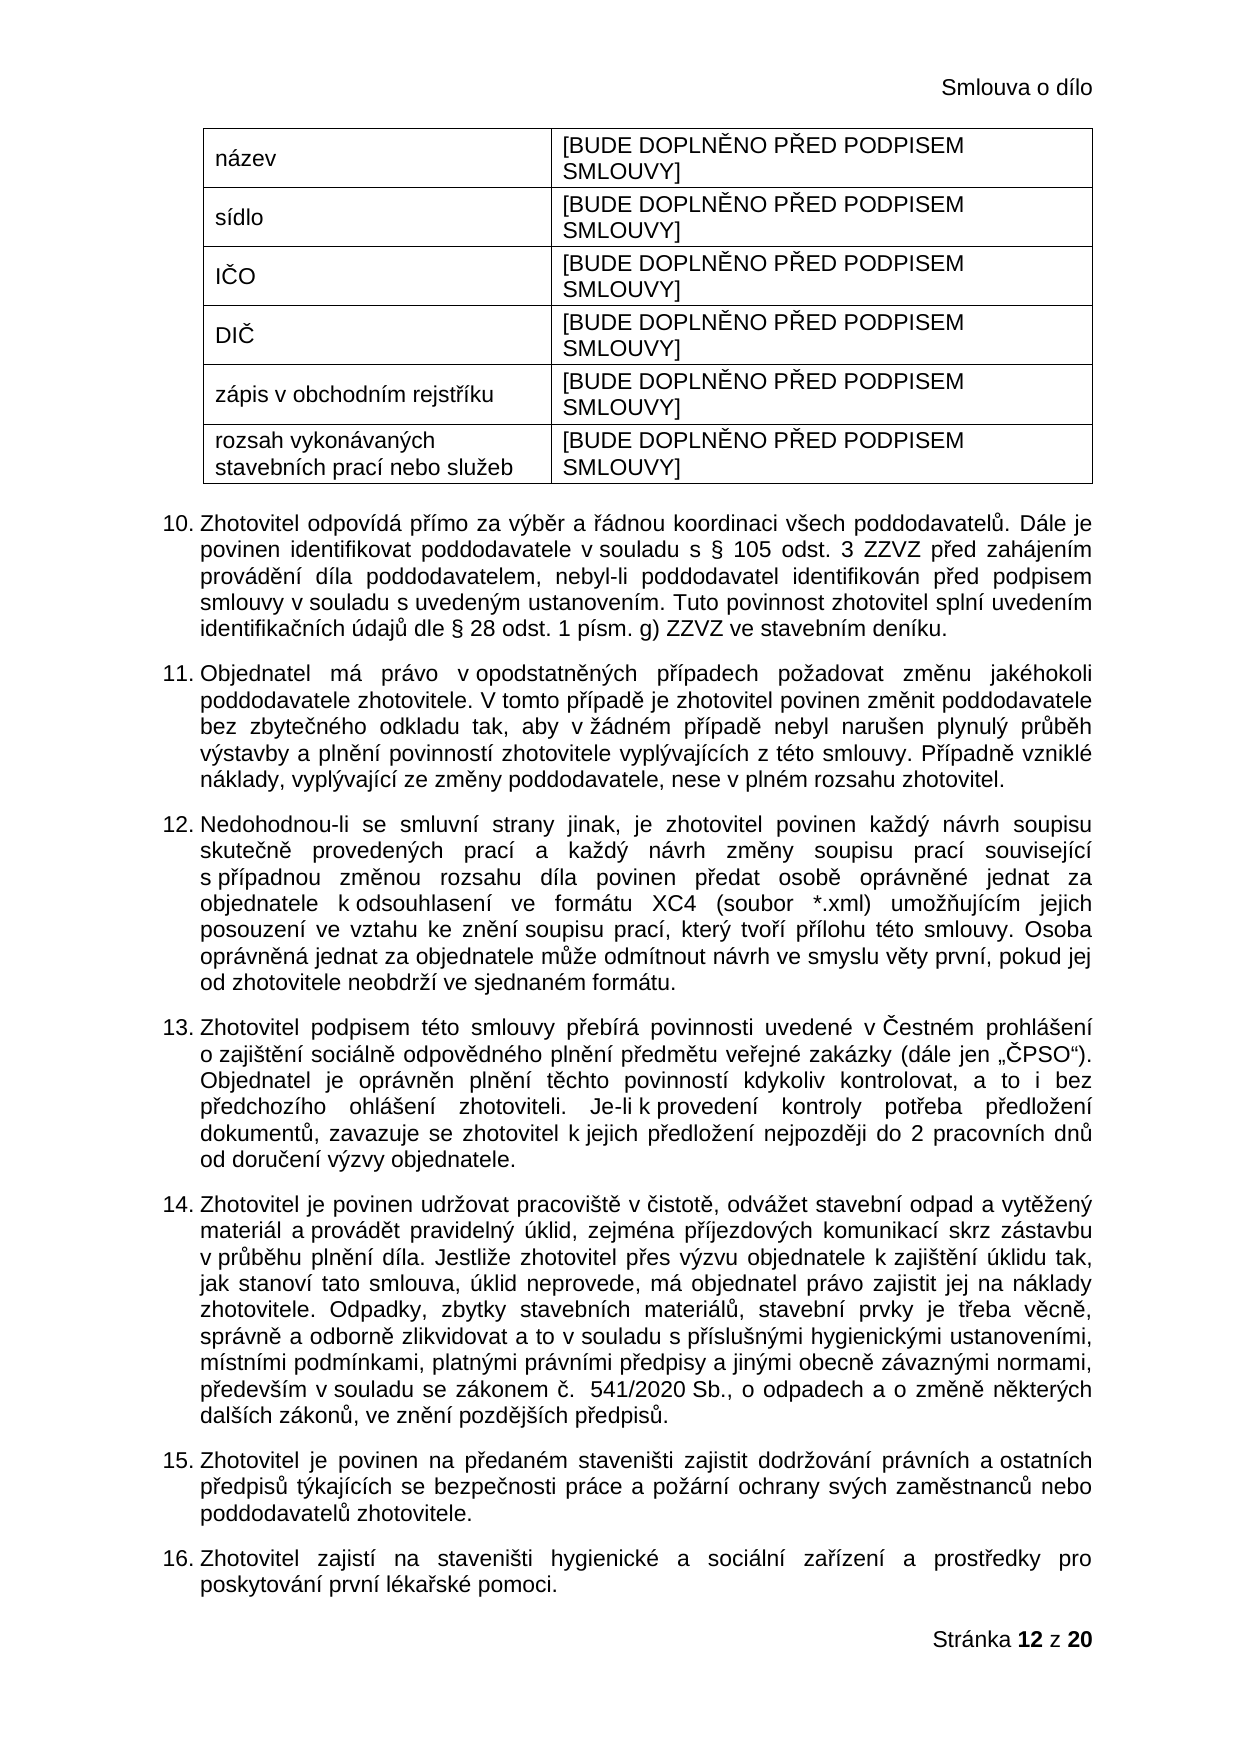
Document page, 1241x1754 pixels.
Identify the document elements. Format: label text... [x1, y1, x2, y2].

table_cell sídlo [204, 188, 551, 246]
table_cell [BUDE DOPLNĚNO PŘED PODPISEM SMLOUVY] [552, 306, 1092, 364]
text Zhotovitel odpovídá přímo za výběr a řádnou koordinaci všech poddodavatelů. Dále je povinen identifikovat poddodavatele v souladu s § 105 odst. 3 ZZVZ před zahájením provádění díla poddodavatelem, nebyl-li poddodavatel identifikován před podpisem smlouvy v souladu s uvedeným ustanovením. Tuto povinnost zhotovitel splní uvedením identifikačních údajů dle § 28 odst. 1 písm. g) ZZVZ ve stavebním deníku. [162, 510, 1093, 642]
table_cell DIČ [204, 306, 551, 364]
table_cell IČO [204, 247, 551, 305]
table_header [BUDE DOPLNĚNO PŘED PODPISEM SMLOUVY] [552, 129, 1092, 187]
text Zhotovitel zajistí na staveništi hygienické a sociální zařízení a prostředky pro poskytování první lékařské pomoci. [162, 1545, 1093, 1597]
table_cell [BUDE DOPLNĚNO PŘED PODPISEM SMLOUVY] [552, 188, 1092, 246]
table_cell [BUDE DOPLNĚNO PŘED PODPISEM SMLOUVY] [552, 247, 1092, 305]
table_cell rozsah vykonávaných stavebních prací nebo služeb [204, 425, 551, 482]
text Objednatel má právo v opodstatněných případech požadovat změnu jakéhokoli poddodavatele zhotovitele. V tomto případě je zhotovitel povinen změnit poddodavatele bez zbytečného odkladu tak, aby v žádném případě nebyl narušen plynulý průběh výstavby a plnění povinností zhotovitele vyplývajících z této smlouvy. Případně vzniklé náklady, vyplývající ze změny poddodavatele, nese v plném rozsahu zhotovitel. [162, 660, 1093, 792]
table_cell [BUDE DOPLNĚNO PŘED PODPISEM SMLOUVY] [552, 425, 1092, 482]
text Zhotovitel je povinen na předaném staveništi zajistit dodržování právních a ostatních předpisů týkajících se bezpečnosti práce a požární ochrany svých zaměstnanců nebo poddodavatelů zhotovitele. [162, 1447, 1093, 1526]
table_cell [BUDE DOPLNĚNO PŘED PODPISEM SMLOUVY] [552, 365, 1092, 423]
table_header název [204, 129, 551, 187]
text Nedohodnou-li se smluvní strany jinak, je zhotovitel povinen každý návrh soupisu skutečně provedených prací a každý návrh změny soupisu prací související s případnou změnou rozsahu díla povinen předat osobě oprávněné jednat za objednatele k odsouhlasení ve formátu XC4 (soubor *.xml) umožňujícím jejich posouzení ve vztahu ke znění soupisu prací, který tvoří přílohu této smlouvy. Osoba oprávněná jednat za objednatele může odmítnout návrh ve smyslu věty první, pokud jej od zhotovitele neobdrží ve sjednaném formátu. [162, 811, 1093, 995]
text Zhotovitel je povinen udržovat pracoviště v čistotě, odvážet stavební odpad a vytěžený materiál a provádět pravidelný úklid, zejména příjezdových komunikací skrz zástavbu v průběhu plnění díla. Jestliže zhotovitel přes výzvu objednatele k zajištění úklidu tak, jak stanoví tato smlouva, úklid neprovede, má objednatel právo zajistit jej na náklady zhotovitele. Odpadky, zbytky stavebních materiálů, stavební prvky je třeba věcně, správně a odborně zlikvidovat a to v souladu s příslušnými hygienickými ustanoveními, místními podmínkami, platnými právními předpisy a jinými obecně závaznými normami, především v souladu se zákonem č. 541/2020 Sb., o odpadech a o změně některých dalších zákonů, ve znění pozdějších předpisů. [162, 1191, 1093, 1428]
text Zhotovitel podpisem této smlouvy přebírá povinnosti uvedené v Čestném prohlášení o zajištění sociálně odpovědného plnění předmětu veřejné zakázky (dále jen „ČPSO“). Objednatel je oprávněn plnění těchto povinností kdykoliv kontrolovat, a to i bez předchozího ohlášení zhotoviteli. Je-li k provedení kontroly potřeba předložení dokumentů, zavazuje se zhotovitel k jejich předložení nejpozději do 2 pracovních dnů od doručení výzvy objednatele. [162, 1014, 1093, 1172]
table_cell zápis v obchodním rejstříku [204, 365, 551, 423]
